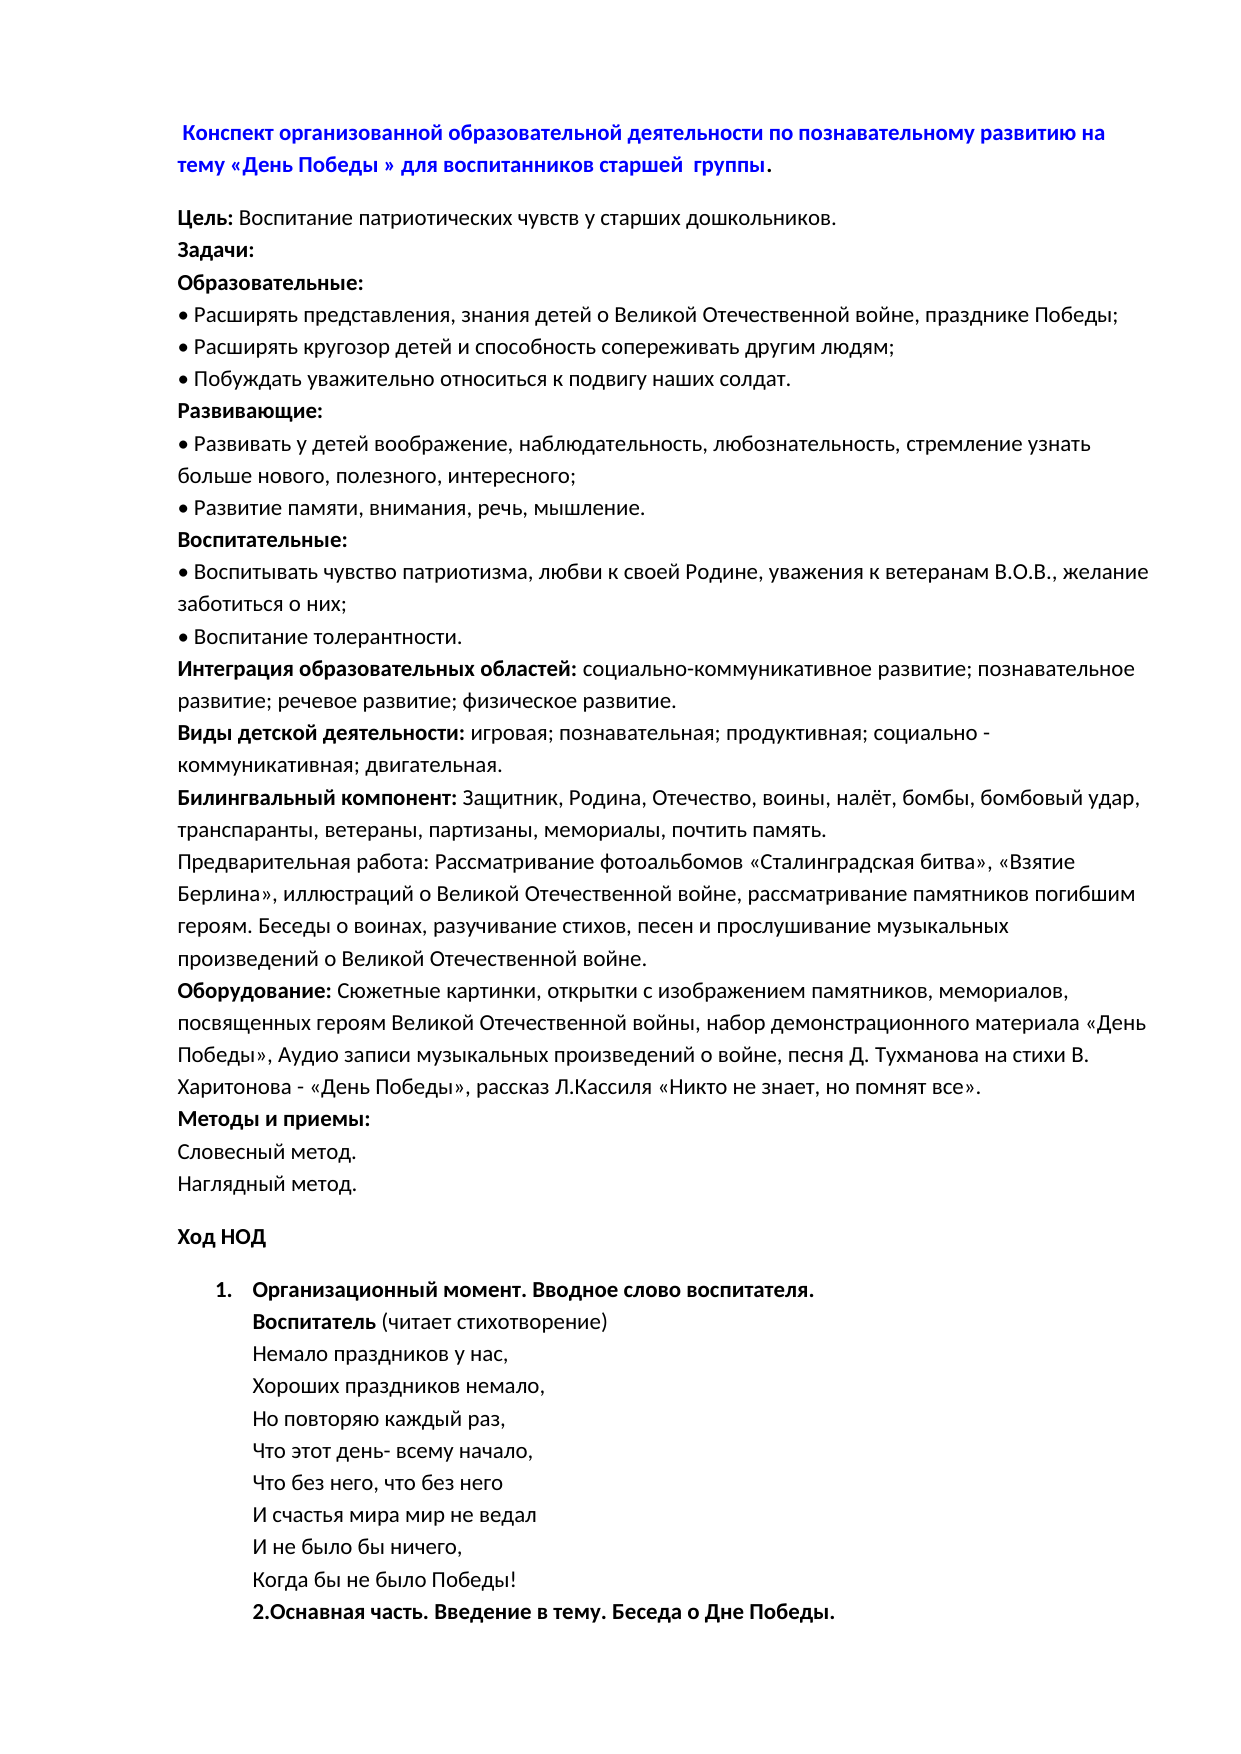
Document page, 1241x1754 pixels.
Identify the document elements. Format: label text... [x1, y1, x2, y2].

text Цель: Воспитание патриотических чувств у старших дошкольников. Задачи: Образовательные: • Расширять представления, знания детей о Великой Отечественной войне, празднике Победы; • Расширять кругозор детей и способность сопереживать другим людям; • Побуждать уважительно относиться к подвигу наших солдат. Развивающие: • Развивать у детей воображение, наблюдательность, любознательность, стремление узнать больше нового, полезного, интересного; • Развитие памяти, внимания, речь, мышление. Воспитательные: • Воспитывать чувство патриотизма, любви к своей Родине, уважения к ветеранам В.О.В., желание заботиться о них; • Воспитание толерантности. Интеграция образовательных областей: социально-коммуникативное развитие; познавательное развитие; речевое развитие; физическое развитие. Виды детской деятельности: игровая; познавательная; продуктивная; социально - коммуникативная; двигательная. Билингвальный компонент: Защитник, Родина, Отечество, воины, налёт, бомбы, бомбовый удар, транспаранты, ветераны, партизаны, мемориалы, почтить память. Предварительная работа: Рассматривание фотоальбомов «Сталинградская битва», «Взятие Берлина», иллюстраций о Великой Отечественной войне, рассматривание памятников погибшим героям. Беседы о воинах, разучивание стихов, песен и прослушивание музыкальных произведений о Великой Отечественной войне. Оборудование: Сюжетные картинки, открытки с изображением памятников, мемориалов, посвященных героям Великой Отечественной войны, набор демонстрационного материала «День Победы», Аудио записи музыкальных произведений о войне, песня Д. Тухманова на стихи В. Харитонова - «День Победы», рассказ Л.Кассиля «Никто не знает, но помнят все». Методы и приемы: Словесный метод. Наглядный метод. [177, 203, 1152, 1197]
text Ход НОД [177, 1222, 1152, 1250]
text Конспект организованной образовательной деятельности по познавательному развитию на тему «День Победы » для воспитанников старшей группы. [177, 118, 1152, 178]
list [215, 1275, 1152, 1625]
